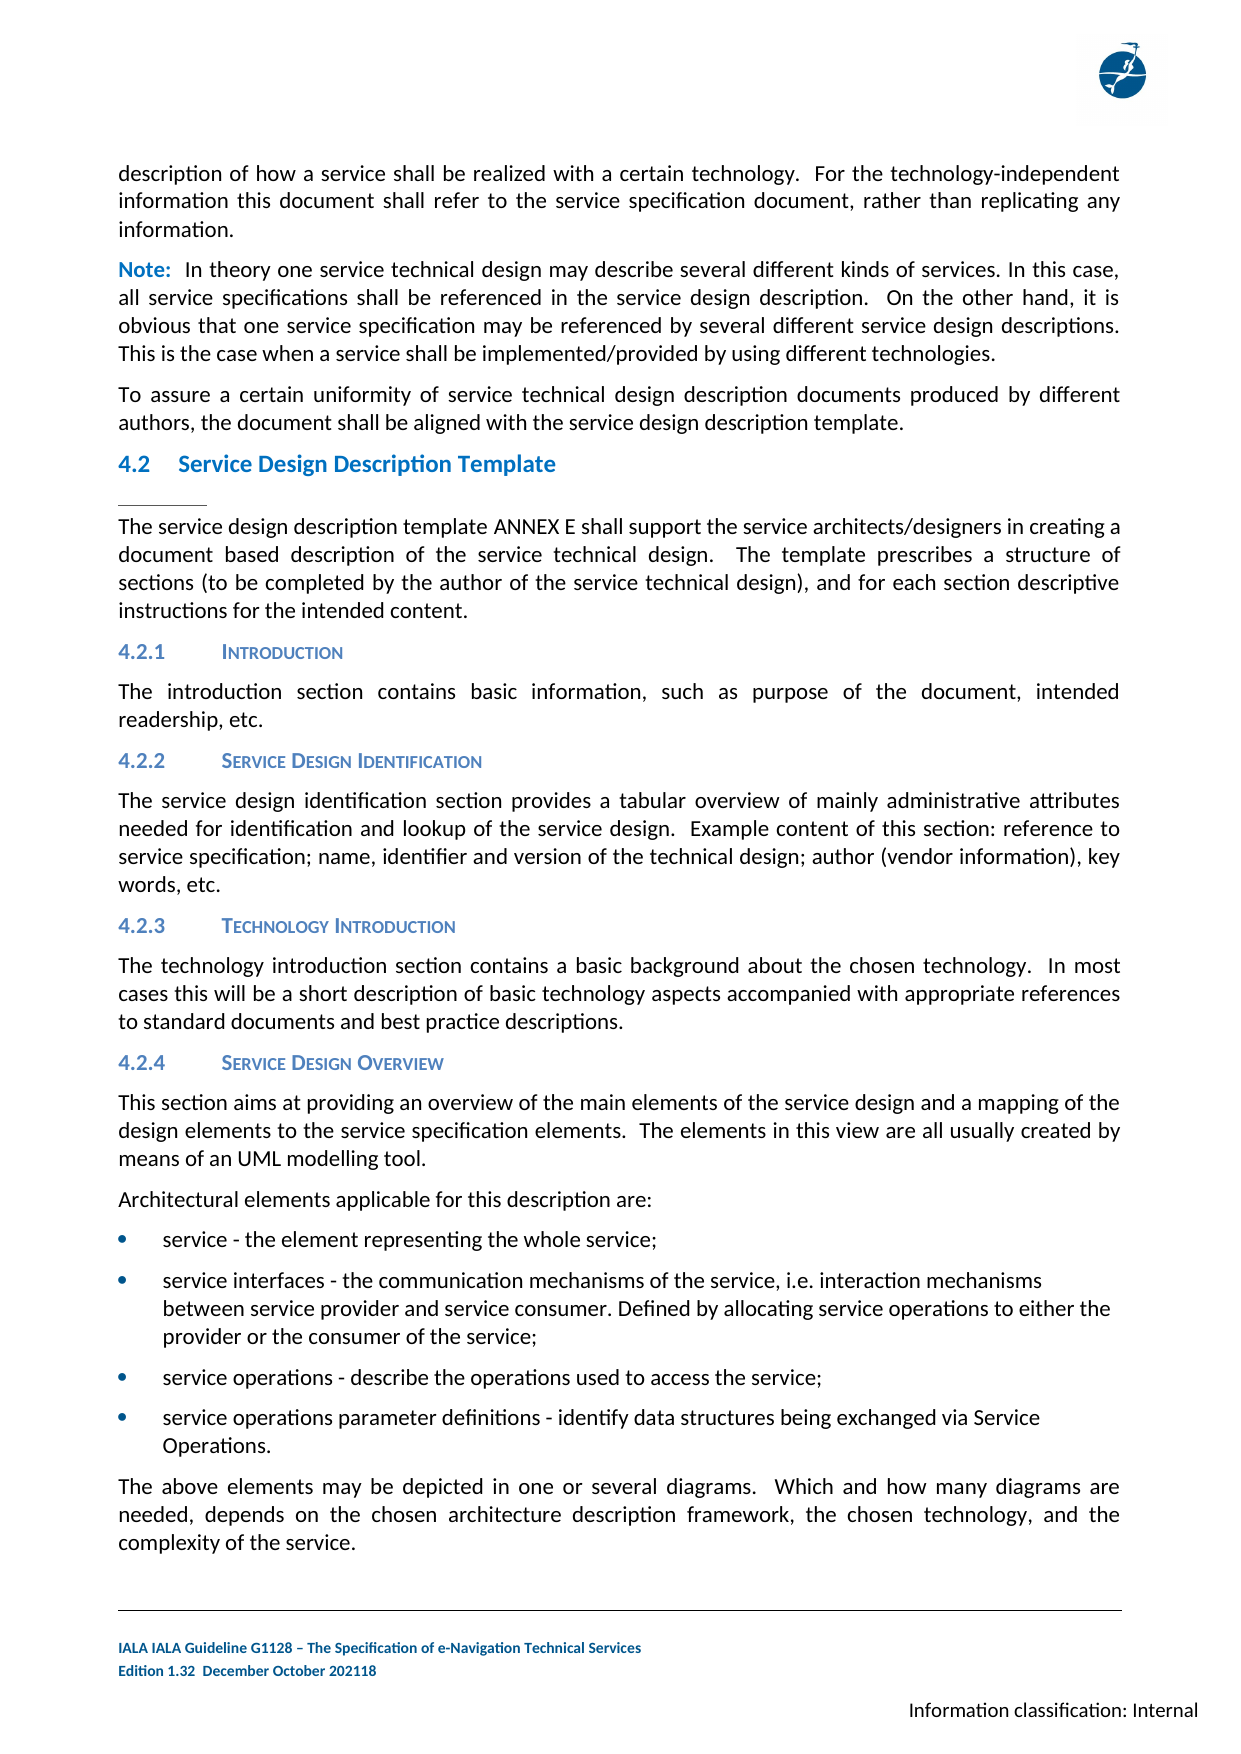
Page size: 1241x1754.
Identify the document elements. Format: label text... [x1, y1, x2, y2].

subtitle Service Design Overview [118, 1048, 1033, 1076]
list service operations parameter definitions - identify data structures being exchanged via Service Operations. [118, 1403, 1122, 1459]
text The service design description template ANNEX E shall support the service architects/designers in creating a document based description of the service technical design. The template prescribes a structure of sections (to be completed by the author of the service technical design), and for each section descriptive instructions for the intended content. [118, 512, 1122, 624]
text To assure a certain uniformity of service technical design description documents produced by different authors, the document shall be aligned with the service design description template. [118, 380, 1122, 436]
text The introduction section contains basic information, such as purpose of the document, intended readership, etc. [118, 677, 1122, 733]
text This section aims at providing an overview of the main elements of the service design and a mapping of the design elements to the service specification elements. The elements in this view are all usually created by means of an UML modelling tool. [118, 1088, 1122, 1173]
text The service design identification section provides a tabular overview of mainly administrative attributes needed for identification and lookup of the service design. Example content of this section: reference to service specification; name, identifier and version of the technical design; author (vendor information), key words, etc. [118, 786, 1122, 898]
text Note: In theory one service technical design may describe several different kinds of services. In this case, all service specifications shall be referenced in the service design description. On the other hand, it is obvious that one service specification may be referenced by several different service design descriptions. This is the case when a service shall be implemented/provided by using different technologies. [118, 255, 1122, 367]
list service interfaces - the communication mechanisms of the service, i.e. interaction mechanisms between service provider and service consumer. Defined by allocating service operations to either the provider or the consumer of the service; [118, 1266, 1122, 1350]
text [118, 159, 1122, 243]
text The technology introduction section contains a basic background about the chosen technology. In most cases this will be a short description of basic technology aspects accompanied with appropriate references to standard documents and best practice descriptions. [118, 951, 1122, 1036]
text The above elements may be depicted in one or several diagrams. Which and how many diagrams are needed, depends on the chosen architecture description framework, the chosen technology, and the complexity of the service. [118, 1472, 1122, 1556]
subtitle Introduction [118, 637, 1033, 665]
subtitle Service Design Identification [118, 746, 1033, 774]
picture [1076, 34, 1169, 126]
list service operations - describe the operations used to access the service; [118, 1363, 1122, 1391]
subtitle Service Design Description Template [118, 448, 1048, 479]
text Architectural elements applicable for this description are: [118, 1185, 1122, 1213]
subtitle Technology Introduction [118, 911, 1033, 939]
list service - the element representing the whole service; [118, 1226, 1122, 1254]
